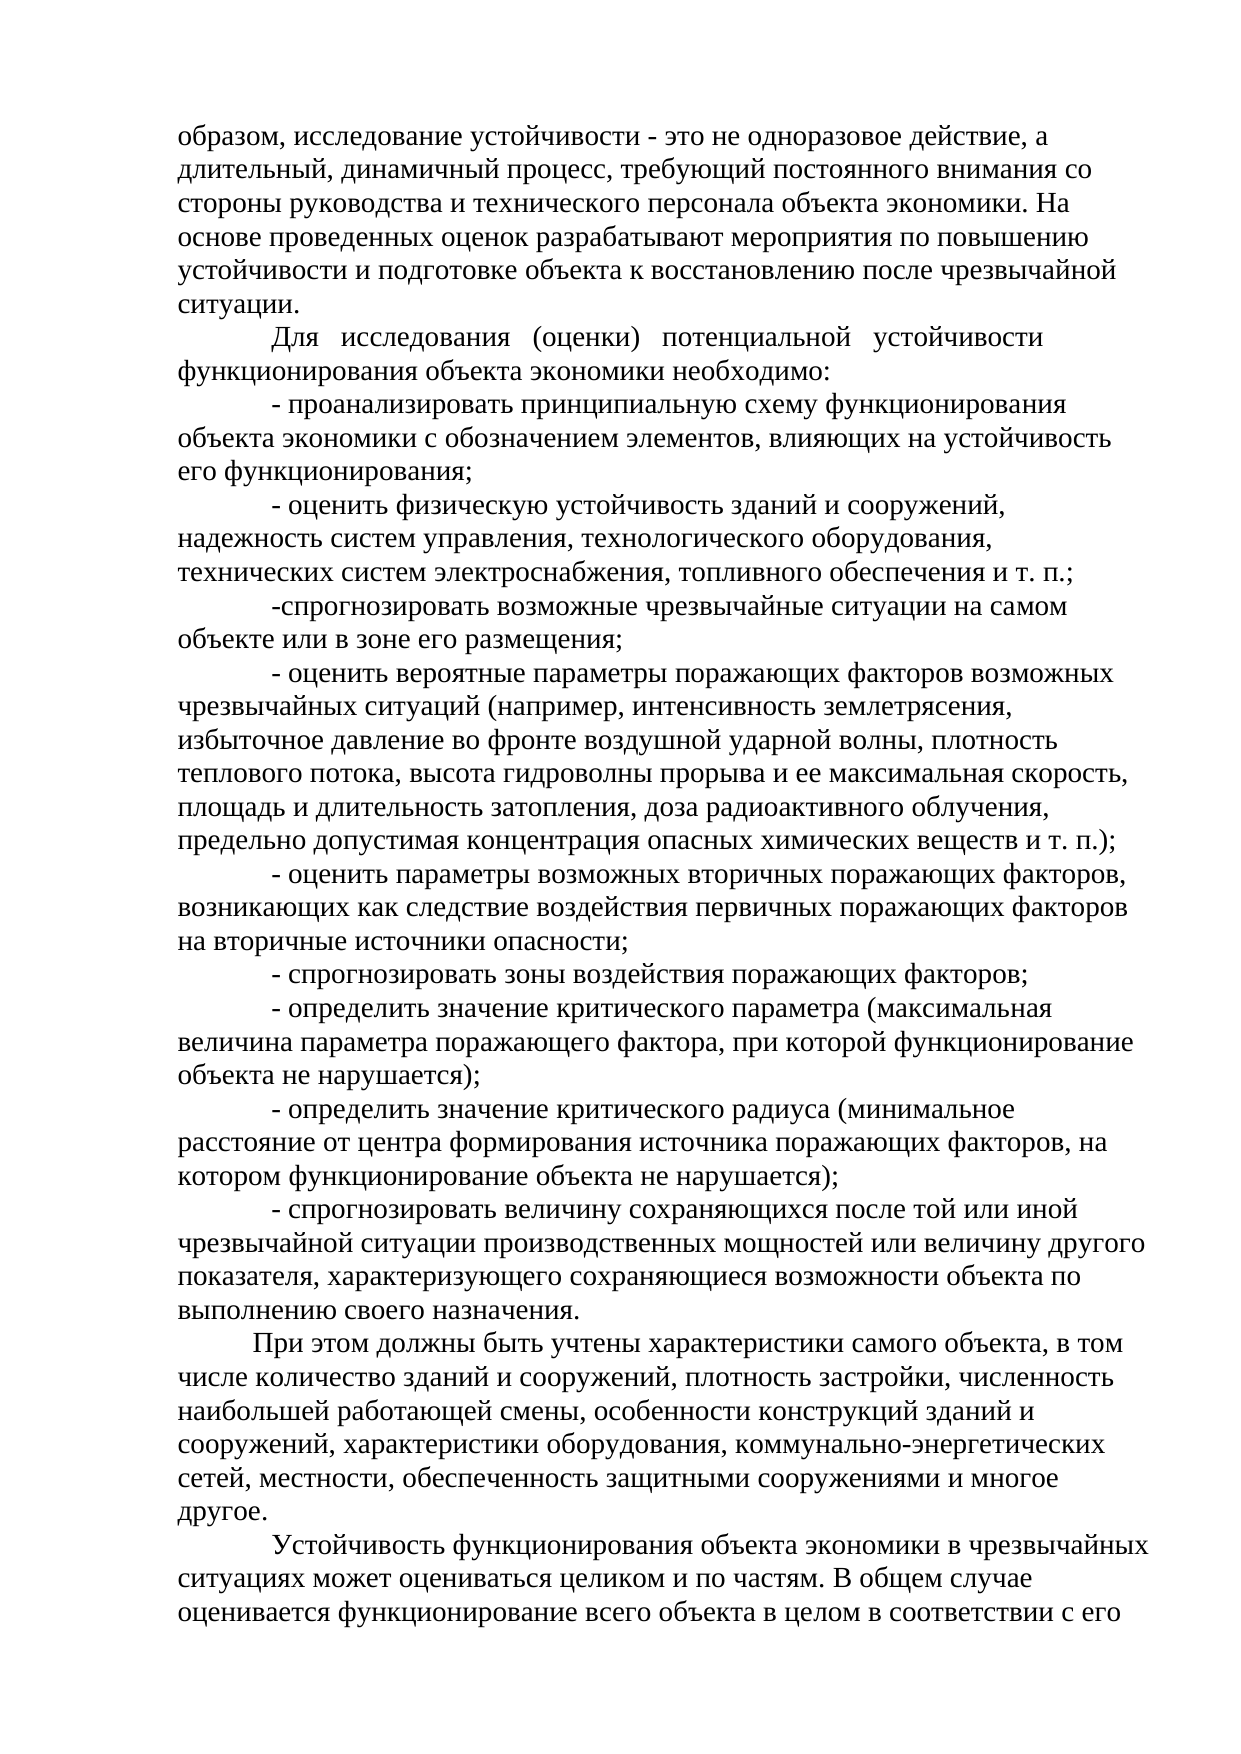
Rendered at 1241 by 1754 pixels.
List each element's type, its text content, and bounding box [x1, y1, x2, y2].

text - спрогнозировать величину сохраняющихся после той или иной чрезвычайной ситуации производственных мощностей или величину другого показателя, характеризующего сохраняющиеся возможности объекта по выполнению своего назначения. [177, 1191, 1152, 1326]
text - определить значение критического радиуса (минимальное расстояние от центра формирования источника поражающих факторов, на котором функционирование объекта не нарушается); [177, 1091, 1152, 1191]
text - спрогнозировать зоны воздействия поражающих факторов; [177, 957, 1152, 990]
text - оценить параметры возможных вторичных поражающих факторов, возникающих как следствие воздействия первичных поражающих факторов на вторичные источники опасности; [177, 856, 1152, 957]
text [177, 118, 1152, 319]
text - оценить физическую устойчивость зданий и сооружений, надежность систем управления, технологического оборудования, технических систем электроснабжения, топливного обеспечения и т. п.; [177, 487, 1152, 588]
text Для исследования (оценки) потенциальной устойчивости функционирования объекта экономики необходимо: [177, 319, 1152, 386]
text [177, 1527, 1152, 1627]
text - оценить вероятные параметры поражающих факторов возможных чрезвычайных ситуаций (например, интенсивность землетрясения, избыточное давление во фронте воздушной ударной волны, плотность теплового потока, высота гидроволны прорыва и ее максимальная скорость, площадь и длительность затопления, доза радиоактивного облучения, предельно допустимая концентрация опасных химических веществ и т. п.); [177, 655, 1152, 856]
text При этом должны быть учтены характеристики самого объекта, в том числе количество зданий и сооружений, плотность застройки, численность наибольшей работающей смены, особенности конструкций зданий и сооружений, характеристики оборудования, коммунально-энергетических сетей, местности, обеспеченность защитными сооружениями и многое другое. [177, 1326, 1152, 1527]
text -спрогнозировать возможные чрезвычайные ситуации на самом объекте или в зоне его размещения; [177, 588, 1152, 655]
text - определить значение критического параметра (максимальная величина параметра поражающего фактора, при которой функционирование объекта не нарушается); [177, 990, 1152, 1091]
text - проанализировать принципиальную схему функционирования объекта экономики с обозначением элементов, влияющих на устойчивость его функционирования; [177, 386, 1152, 487]
